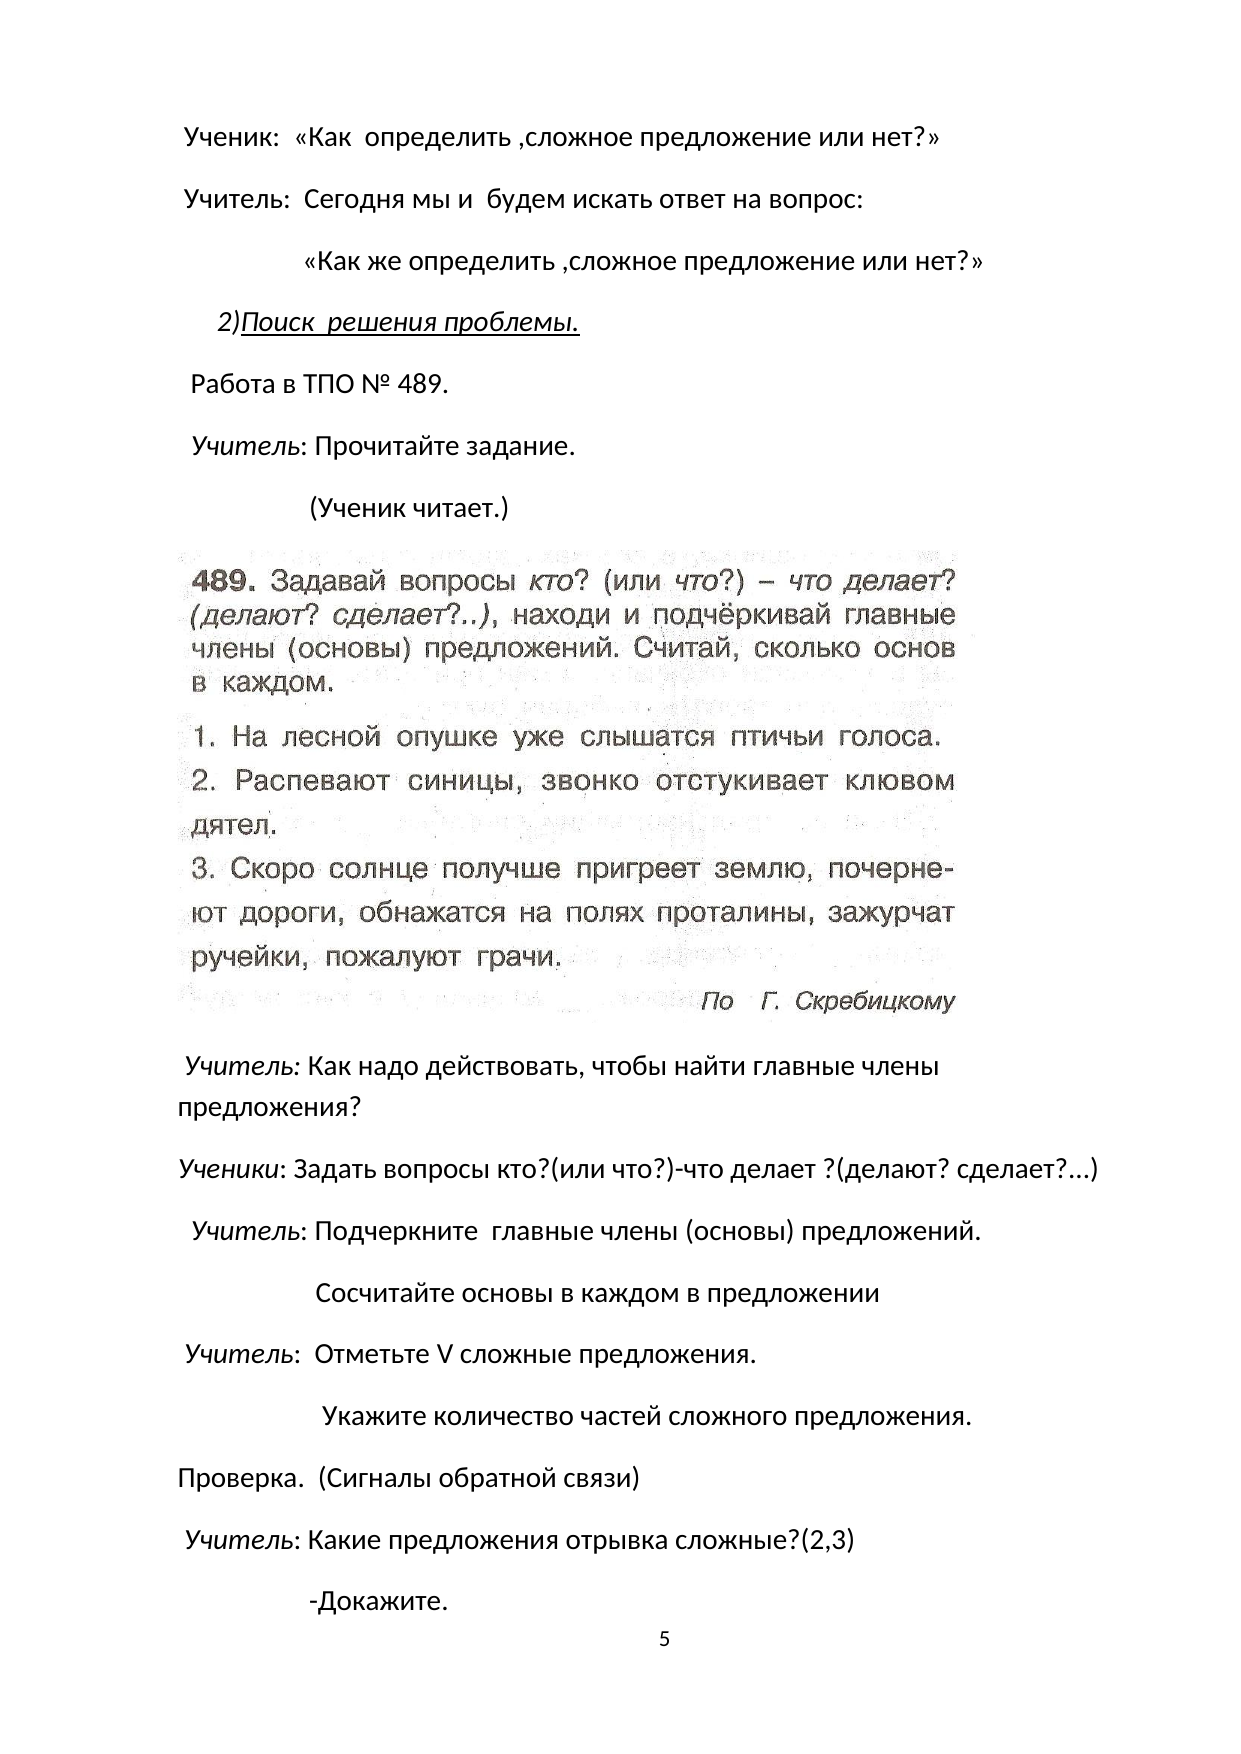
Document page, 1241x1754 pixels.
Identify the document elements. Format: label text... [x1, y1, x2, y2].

text Учитель: Какие предложения отрывка сложные?(2,3) [177, 1582, 1152, 1618]
text Учитель: Прочитайте задание. [177, 489, 1152, 524]
text Сосчитайте основы в каждом в предложении [177, 1335, 1152, 1371]
text Учитель: Как надо действовать, чтобы найти главные члены предложения? [177, 1109, 1152, 1186]
text Укажите количество частей сложного предложения. [177, 1459, 1152, 1494]
text Работа в ТПО № 489. [177, 427, 1152, 463]
text Проверка. (Сигналы обратной связи) [177, 1521, 1152, 1556]
text Учитель: Сегодня мы и будем искать ответ на вопрос: [177, 242, 1152, 277]
text 2)Поиск решения проблемы. [177, 365, 1152, 401]
text «Как же определить ,сложное предложение или нет?» [177, 303, 1152, 339]
text (Ученик читает.) [177, 551, 1152, 586]
text Учитель: Зачитайте вопрос авторов. [177, 118, 1152, 154]
text Учитель: Подчеркните главные члены (основы) предложений. [177, 1274, 1152, 1309]
text Ученик: «Как определить ,сложное предложение или нет?» [177, 180, 1152, 216]
text Учитель: Отметьте V сложные предложения. [177, 1397, 1152, 1433]
picture [177, 612, 976, 1085]
text Ученики: Задать вопросы кто?(или что?)-что делает ?(делают? сделает?...) [177, 1212, 1152, 1247]
